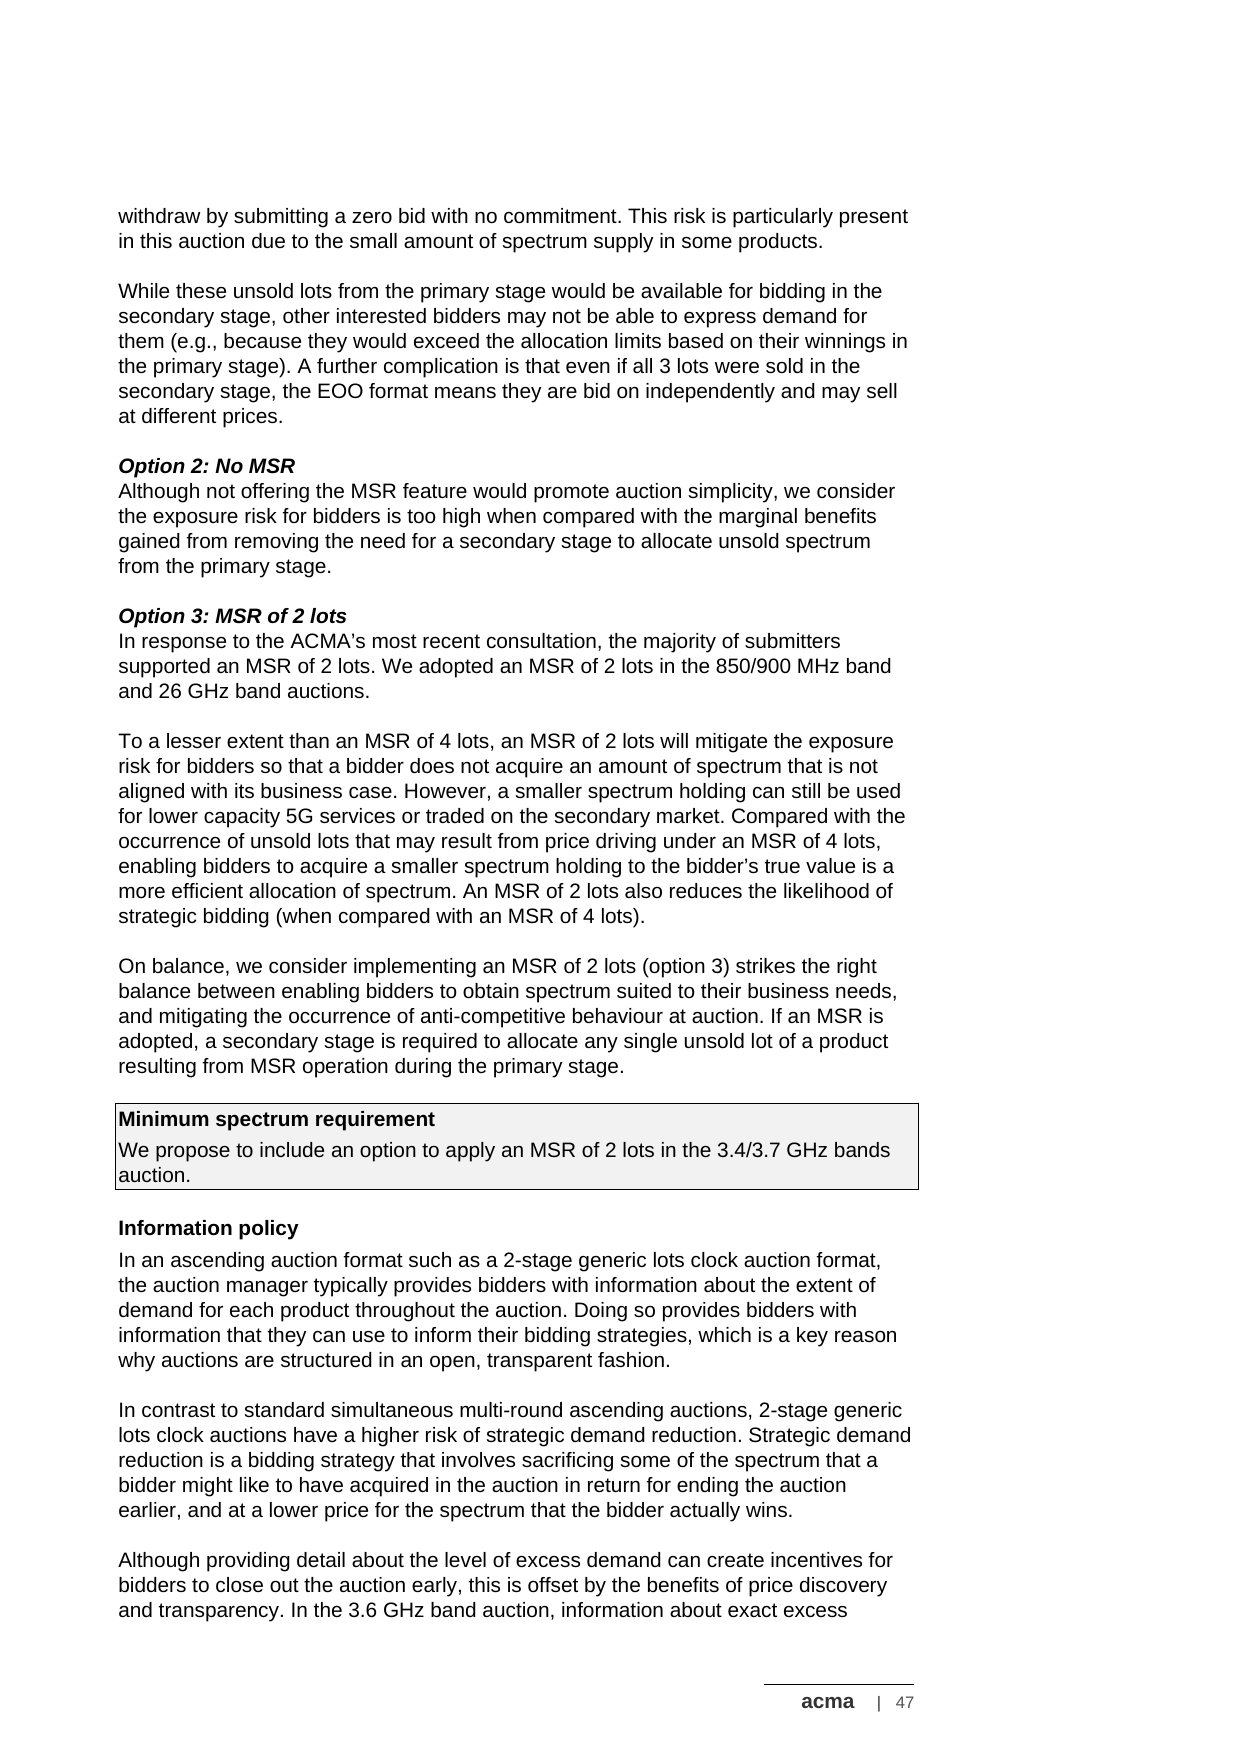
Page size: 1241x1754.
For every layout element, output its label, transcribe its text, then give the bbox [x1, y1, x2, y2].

text In response to the ACMA’s most recent consultation, the majority of submitters supported an MSR of 2 lots. We adopted an MSR of 2 lots in the 850/900 MHz band and 26 GHz band auctions. [118, 628, 916, 703]
text In an ascending auction format such as a 2-stage generic lots clock auction format, the auction manager typically provides bidders with information about the extent of demand for each product throughout the auction. Doing so provides bidders with information that they can use to inform their bidding strategies, which is a key reason why auctions are structured in an open, transparent fashion. [118, 1246, 916, 1371]
subtitle Information policy [118, 1215, 916, 1240]
text To a lesser extent than an MSR of 4 lots, an MSR of 2 lots will mitigate the exposure risk for bidders so that a bidder does not acquire an amount of spectrum that is not aligned with its business case. However, a smaller spectrum holding can still be used for lower capacity 5G services or traded on the secondary market. Compared with the occurrence of unsold lots that may result from price driving under an MSR of 4 lots, enabling bidders to acquire a smaller spectrum holding to the bidder’s true value is a more efficient allocation of spectrum. An MSR of 2 lots also reduces the likelihood of strategic bidding (when compared with an MSR of 4 lots). [118, 728, 916, 928]
text On balance, we consider implementing an MSR of 2 lots (option 3) strikes the right balance between enabling bidders to obtain spectrum suited to their business needs, and mitigating the occurrence of anti-competitive behaviour at auction. If an MSR is adopted, a secondary stage is required to allocate any single unsold lot of a product resulting from MSR operation during the primary stage. [118, 953, 916, 1078]
subtitle Option 3: MSR of 2 lots [118, 603, 916, 628]
text Minimum spectrum requirement [116, 1104, 918, 1131]
subtitle Option 2: No MSR [118, 453, 916, 478]
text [118, 203, 916, 253]
text We propose to include an option to apply an MSR of 2 lots in the 3.4/3.7 GHz bands auction. [116, 1134, 918, 1189]
text Although not offering the MSR feature would promote auction simplicity, we consider the exposure risk for bidders is too high when compared with the marginal benefits gained from removing the need for a secondary stage to allocate unsold spectrum from the primary stage. [118, 478, 916, 578]
text In contrast to standard simultaneous multi-round ascending auctions, 2-stage generic lots clock auctions have a higher risk of strategic demand reduction. Strategic demand reduction is a bidding strategy that involves sacrificing some of the spectrum that a bidder might like to have acquired in the auction in return for ending the auction earlier, and at a lower price for the spectrum that the bidder actually wins. [118, 1396, 916, 1521]
text While these unsold lots from the primary stage would be available for bidding in the secondary stage, other interested bidders may not be able to express demand for them (e.g., because they would exceed the allocation limits based on their winnings in the primary stage). A further complication is that even if all 3 lots were sold in the secondary stage, the EOO format means they are bid on independently and may sell at different prices. [118, 278, 916, 428]
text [118, 1546, 916, 1621]
